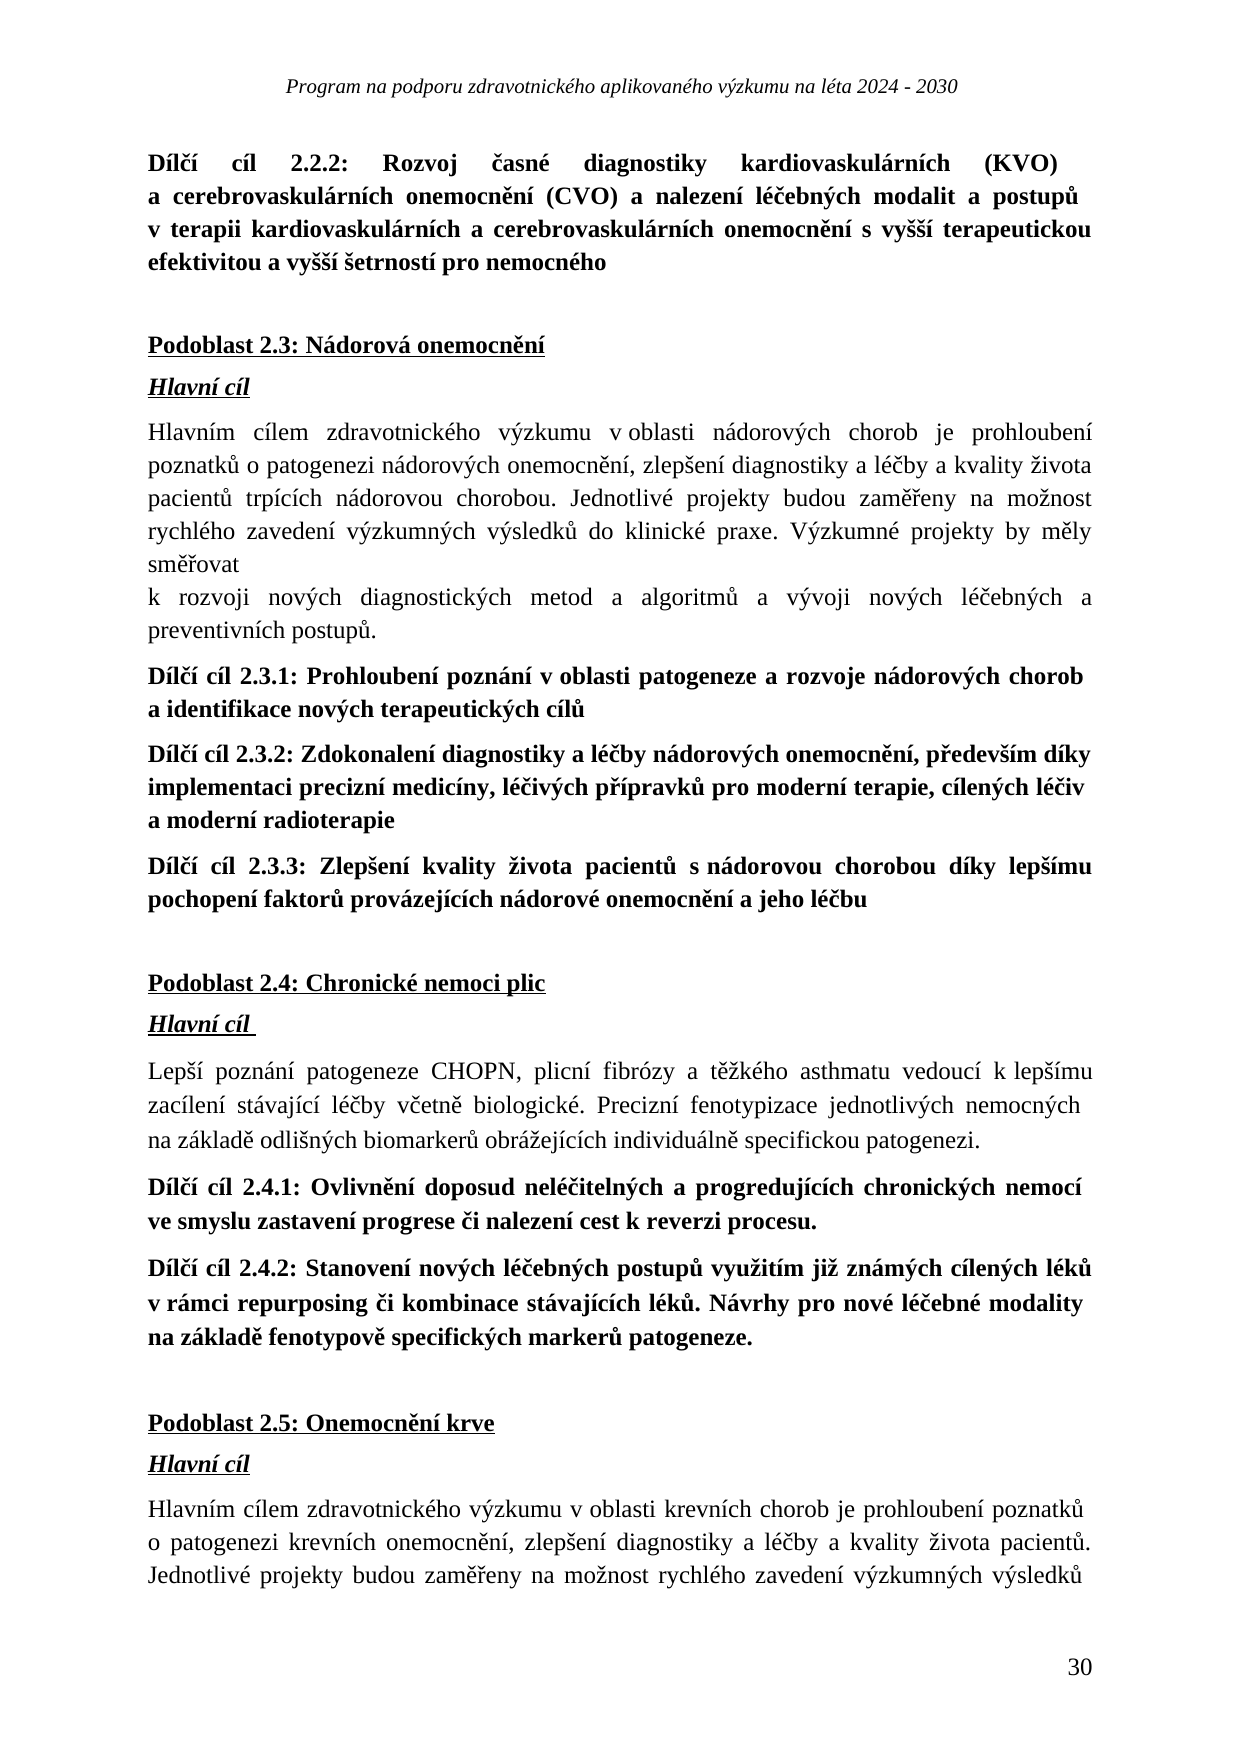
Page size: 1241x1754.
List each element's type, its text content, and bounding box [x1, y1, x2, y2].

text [148, 1494, 1093, 1589]
subtitle Podoblast 2.4: Chronické nemoci plic [148, 968, 1093, 997]
text Hlavním cílem zdravotnického výzkumu v oblasti nádorových chorob je prohloubení poznatků o patogenezi nádorových onemocnění, zlepšení diagnostiky a léčby a kvality života pacientů trpících nádorovou chorobou. Jednotlivé projekty budou zaměřeny na možnost rychlého zavedení výzkumných výsledků do klinické praxe. Výzkumné projekty by měly směřovat k rozvoji nových diagnostických metod a algoritmů a vývoji nových léčebných a preventivních postupů. [148, 417, 1093, 644]
text Dílčí cíl 2.2.2: Rozvoj časné diagnostiky kardiovaskulárních (KVO) a cerebrovaskulárních onemocnění (CVO) a nalezení léčebných modalit a postupů v terapii kardiovaskulárních a cerebrovaskulárních onemocnění s vyšší terapeutickou efektivitou a vyšší šetrností pro nemocného [148, 148, 1093, 276]
text Hlavní cíl [148, 372, 1093, 401]
text Dílčí cíl 2.3.2: Zdokonalení diagnostiky a léčby nádorových onemocnění, především díky implementaci precizní medicíny, léčivých přípravků pro moderní terapie, cílených léčiv a moderní radioterapie [148, 739, 1093, 834]
subtitle Podoblast 2.5: Onemocnění krve [148, 1408, 1093, 1436]
text Hlavní cíl [148, 1009, 1093, 1038]
text Dílčí cíl 2.4.2: Stanovení nových léčebných postupů využitím již známých cílených léků v rámci repurposing či kombinace stávajících léků. Návrhy pro nové léčebné modality na základě fenotypově specifických markerů patogeneze. [148, 1253, 1093, 1351]
text Hlavní cíl [148, 1449, 1093, 1478]
text Dílčí cíl 2.3.3: Zlepšení kvality života pacientů s nádorovou chorobou díky lepšímu pochopení faktorů provázejících nádorové onemocnění a jeho léčbu [148, 851, 1093, 913]
subtitle Podoblast 2.3: Nádorová onemocnění [148, 331, 1093, 359]
text Dílčí cíl 2.3.1: Prohloubení poznání v oblasti patogeneze a rozvoje nádorových chorob a identifikace nových terapeutických cílů [148, 661, 1093, 723]
text Lepší poznání patogeneze CHOPN, plicní fibrózy a těžkého asthmatu vedoucí k lepšímu zacílení stávající léčby včetně biologické. Precizní fenotypizace jednotlivých nemocných na základě odlišných biomarkerů obrážejících individuálně specifickou patogenezi. [148, 1056, 1093, 1154]
text Dílčí cíl 2.4.1: Ovlivnění doposud neléčitelných a progredujících chronických nemocí ve smyslu zastavení progrese či nalezení cest k reverzi procesu. [148, 1172, 1093, 1235]
